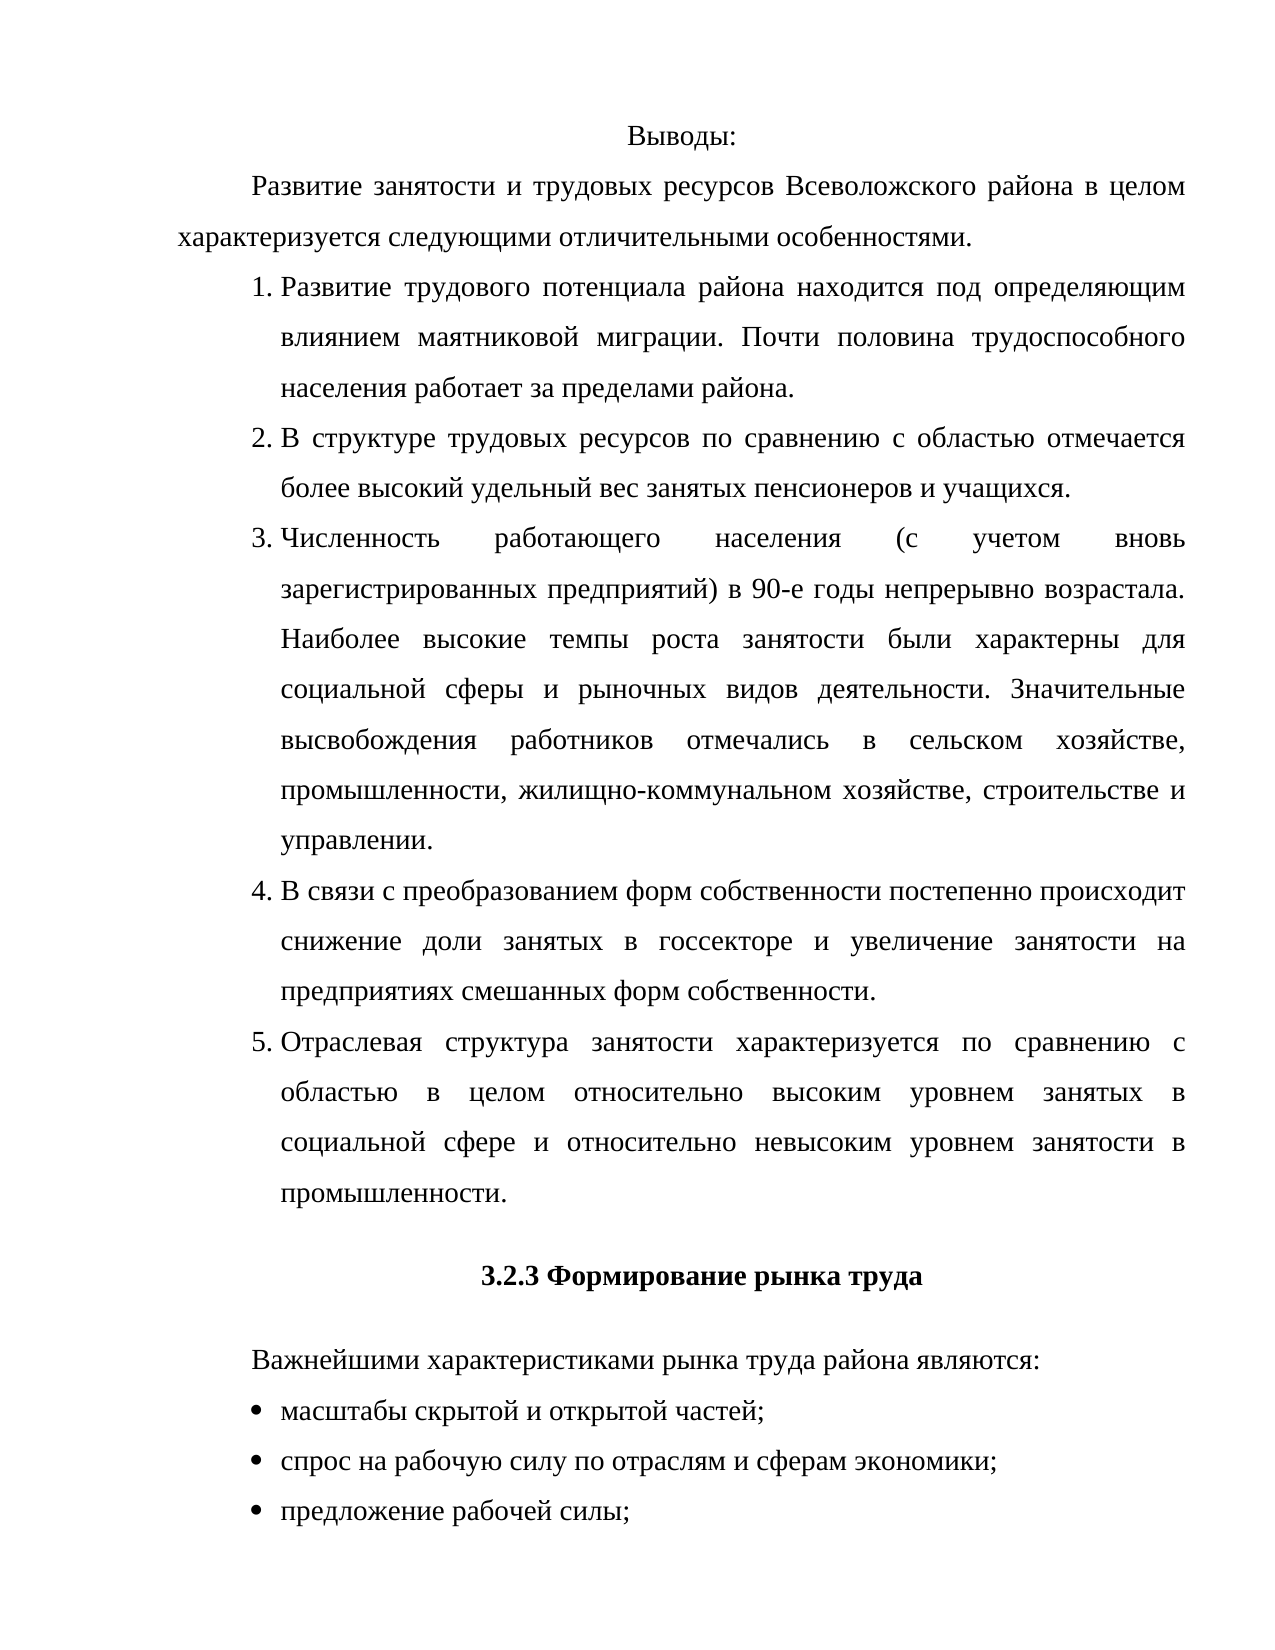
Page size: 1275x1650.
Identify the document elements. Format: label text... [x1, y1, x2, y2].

text Развитие занятости и трудовых ресурсов Всеволожского района в целом характеризуется следующими отличительными особенностями. [177, 168, 1186, 252]
list спрос на рабочую силу по отраслям и сферам экономики; [251, 1443, 1186, 1477]
subtitle 3.2.3 Формирование рынка труда [215, 1258, 1189, 1292]
list масштабы скрытой и открытой частей; [251, 1393, 1186, 1426]
list В связи с преобразованием форм собственности постепенно происходит снижение доли занятых в госсекторе и увеличение занятости на предприятиях смешанных форм собственности. [251, 873, 1186, 1007]
text Важнейшими характеристиками рынка труда района являются: [177, 1342, 1186, 1376]
list предложение рабочей силы; [251, 1493, 1186, 1527]
text Выводы: [177, 118, 1186, 152]
list Развитие трудового потенциала района находится под определяющим влиянием маятниковой миграции. Почти половина трудоспособного населения работает за пределами района. [251, 269, 1186, 403]
list В структуре трудовых ресурсов по сравнению с областью отмечается более высокий удельный вес занятых пенсионеров и учащихся. [251, 420, 1186, 504]
list Отраслевая структура занятости характеризуется по сравнению с областью в целом относительно высоким уровнем занятых в социальной сфере и относительно невысоким уровнем занятости в промышленности. [251, 1024, 1186, 1208]
list Численность работающего населения (с учетом вновь зарегистрированных предприятий) в 90-е годы непрерывно возрастала. Наиболее высокие темпы роста занятости были характерны для социальной сферы и рыночных видов деятельности. Значительные высвобождения работников отмечались в сельском хозяйстве, промышленности, жилищно-коммунальном хозяйстве, строительстве и управлении. [251, 521, 1186, 856]
